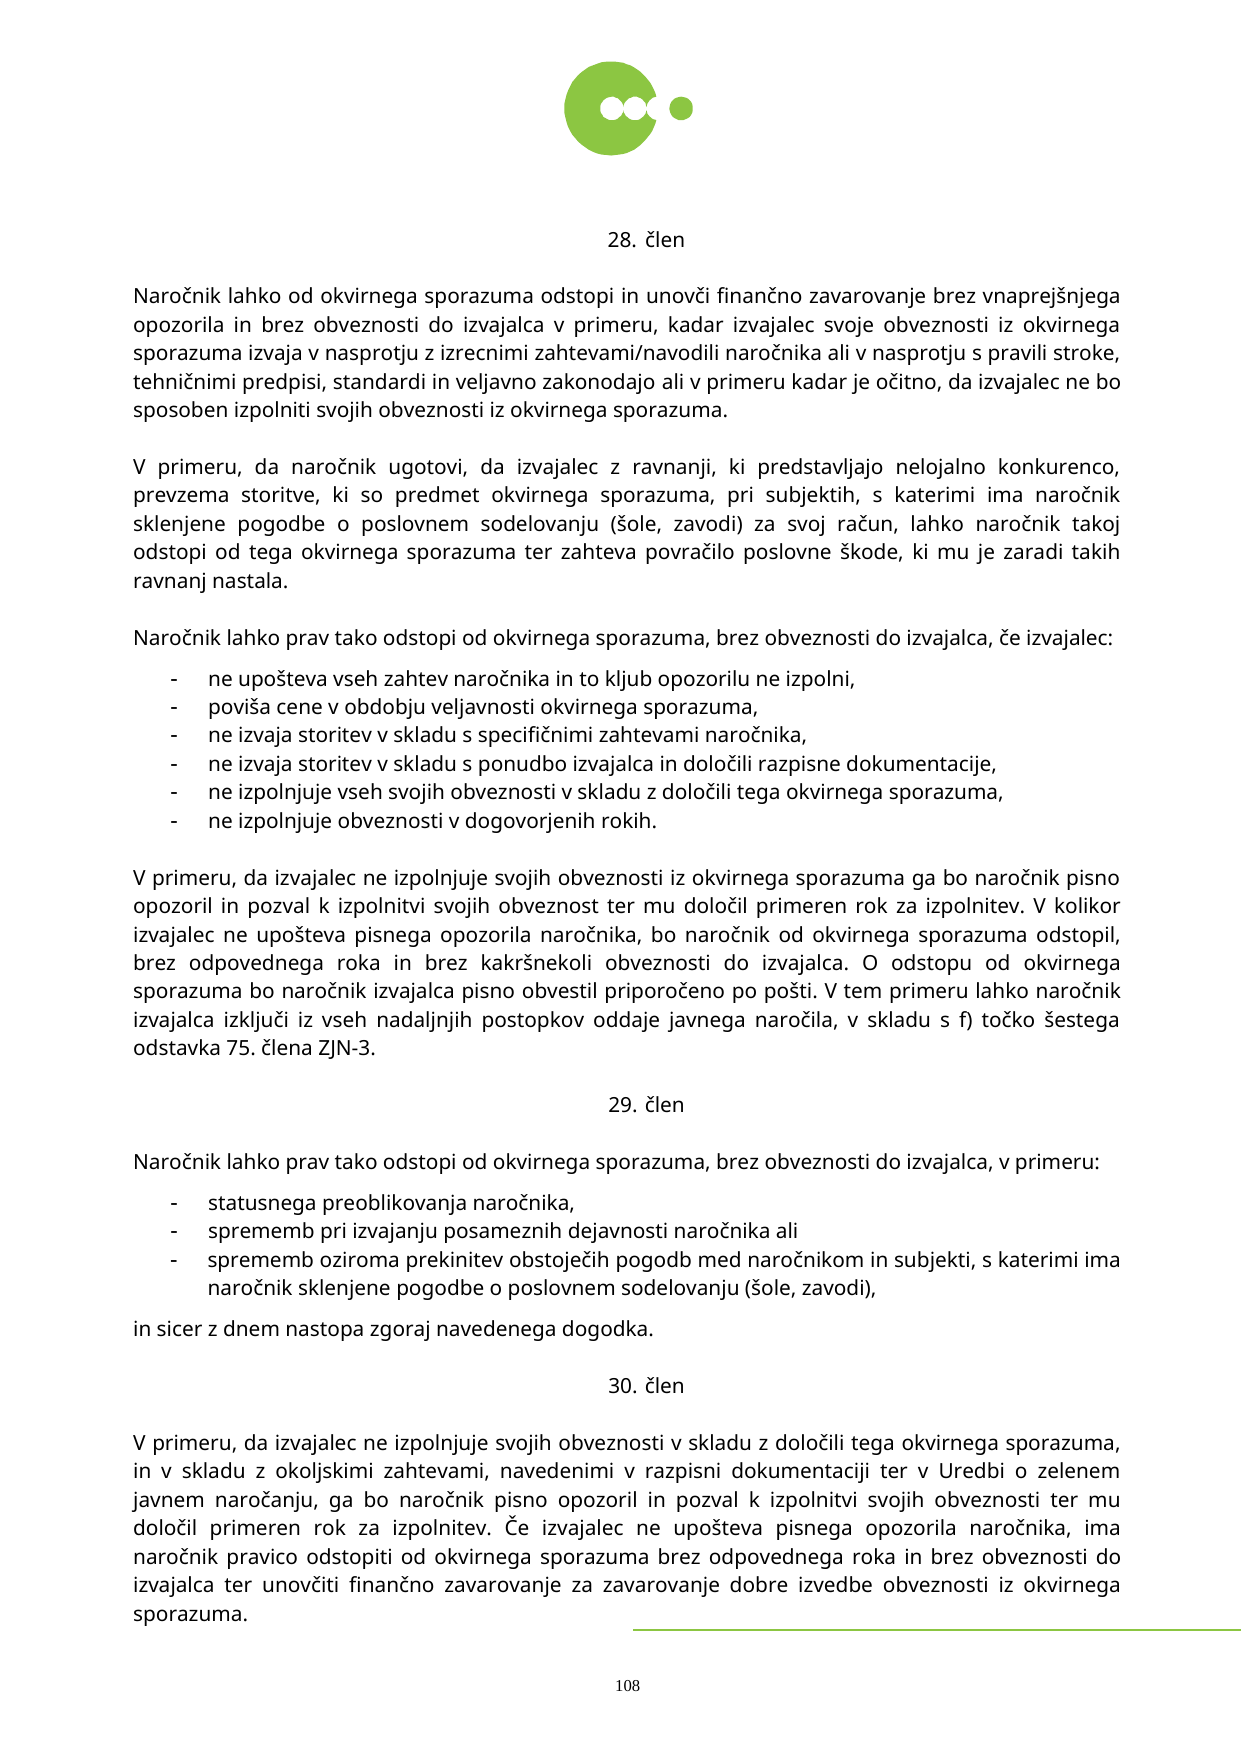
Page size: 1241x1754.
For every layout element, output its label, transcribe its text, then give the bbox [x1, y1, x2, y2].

list sprememb pri izvajanju posameznih dejavnosti naročnika ali [170, 1217, 1122, 1245]
text in sicer z dnem nastopa zgoraj navedenega dogodka. [133, 1314, 1122, 1343]
list statusnega preoblikovanja naročnika, [170, 1188, 1122, 1217]
list ne izpolnjuje obveznosti v dogovorjenih rokih. [170, 806, 1122, 834]
list člen [170, 225, 1122, 253]
list člen [170, 1371, 1122, 1400]
text V primeru, da izvajalec ne izpolnjuje svojih obveznosti iz okvirnega sporazuma ga bo naročnik pisno opozoril in pozval k izpolnitvi svojih obveznost ter mu določil primeren rok za izpolnitev. V kolikor izvajalec ne upošteva pisnega opozorila naročnika, bo naročnik od okvirnega sporazuma odstopil, brez odpovednega roka in brez kakršnekoli obveznosti do izvajalca. O odstopu od okvirnega sporazuma bo naročnik izvajalca pisno obvestil priporočeno po pošti. V tem primeru lahko naročnik izvajalca izključi iz vseh nadaljnjih postopkov oddaje javnega naročila, v skladu s f) točko šestega odstavka 75. člena ZJN-3. [133, 863, 1122, 1062]
text Naročnik lahko prav tako odstopi od okvirnega sporazuma, brez obveznosti do izvajalca, če izvajalec: [133, 623, 1122, 651]
list ne izpolnjuje vseh svojih obveznosti v skladu z določili tega okvirnega sporazuma, [170, 777, 1122, 806]
list ne izvaja storitev v skladu s specifičnimi zahtevami naročnika, [170, 721, 1122, 749]
text Naročnik lahko prav tako odstopi od okvirnega sporazuma, brez obveznosti do izvajalca, v primeru: [133, 1147, 1122, 1176]
list člen [170, 1090, 1122, 1119]
list poviša cene v obdobju veljavnosti okvirnega sporazuma, [170, 692, 1122, 721]
list ne upošteva vseh zahtev naročnika in to kljub opozorilu ne izpolni, [170, 664, 1122, 692]
text Naročnik lahko od okvirnega sporazuma odstopi in unovči finančno zavarovanje brez vnaprejšnjega opozorila in brez obveznosti do izvajalca v primeru, kadar izvajalec svoje obveznosti iz okvirnega sporazuma izvaja v nasprotju z izrecnimi zahtevami/navodili naročnika ali v nasprotju s pravili stroke, tehničnimi predpisi, standardi in veljavno zakonodajo ali v primeru kadar je očitno, da izvajalec ne bo sposoben izpolniti svojih obveznosti iz okvirnega sporazuma. [133, 282, 1122, 424]
list sprememb oziroma prekinitev obstoječih pogodb med naročnikom in subjekti, s katerimi ima naročnik sklenjene pogodbe o poslovnem sodelovanju (šole, zavodi), [170, 1245, 1122, 1302]
text V primeru, da izvajalec ne izpolnjuje svojih obveznosti v skladu z določili tega okvirnega sporazuma, in v skladu z okoljskimi zahtevami, navedenimi v razpisni dokumentaciji ter v Uredbi o zelenem javnem naročanju, ga bo naročnik pisno opozoril in pozval k izpolnitvi svojih obveznosti ter mu določil primeren rok za izpolnitev. Če izvajalec ne upošteva pisnega opozorila naročnika, ima naročnik pravico odstopiti od okvirnega sporazuma brez odpovednega roka in brez obveznosti do izvajalca ter unovčiti finančno zavarovanje za zavarovanje dobre izvedbe obveznosti iz okvirnega sporazuma. [133, 1428, 1122, 1627]
list ne izvaja storitev v skladu s ponudbo izvajalca in določili razpisne dokumentacije, [170, 749, 1122, 777]
text V primeru, da naročnik ugotovi, da izvajalec z ravnanji, ki predstavljajo nelojalno konkurenco, prevzema storitve, ki so predmet okvirnega sporazuma, pri subjektih, s katerimi ima naročnik sklenjene pogodbe o poslovnem sodelovanju (šole, zavodi) za svoj račun, lahko naročnik takoj odstopi od tega okvirnega sporazuma ter zahteva povračilo poslovne škode, ki mu je zaradi takih ravnanj nastala. [133, 452, 1122, 594]
